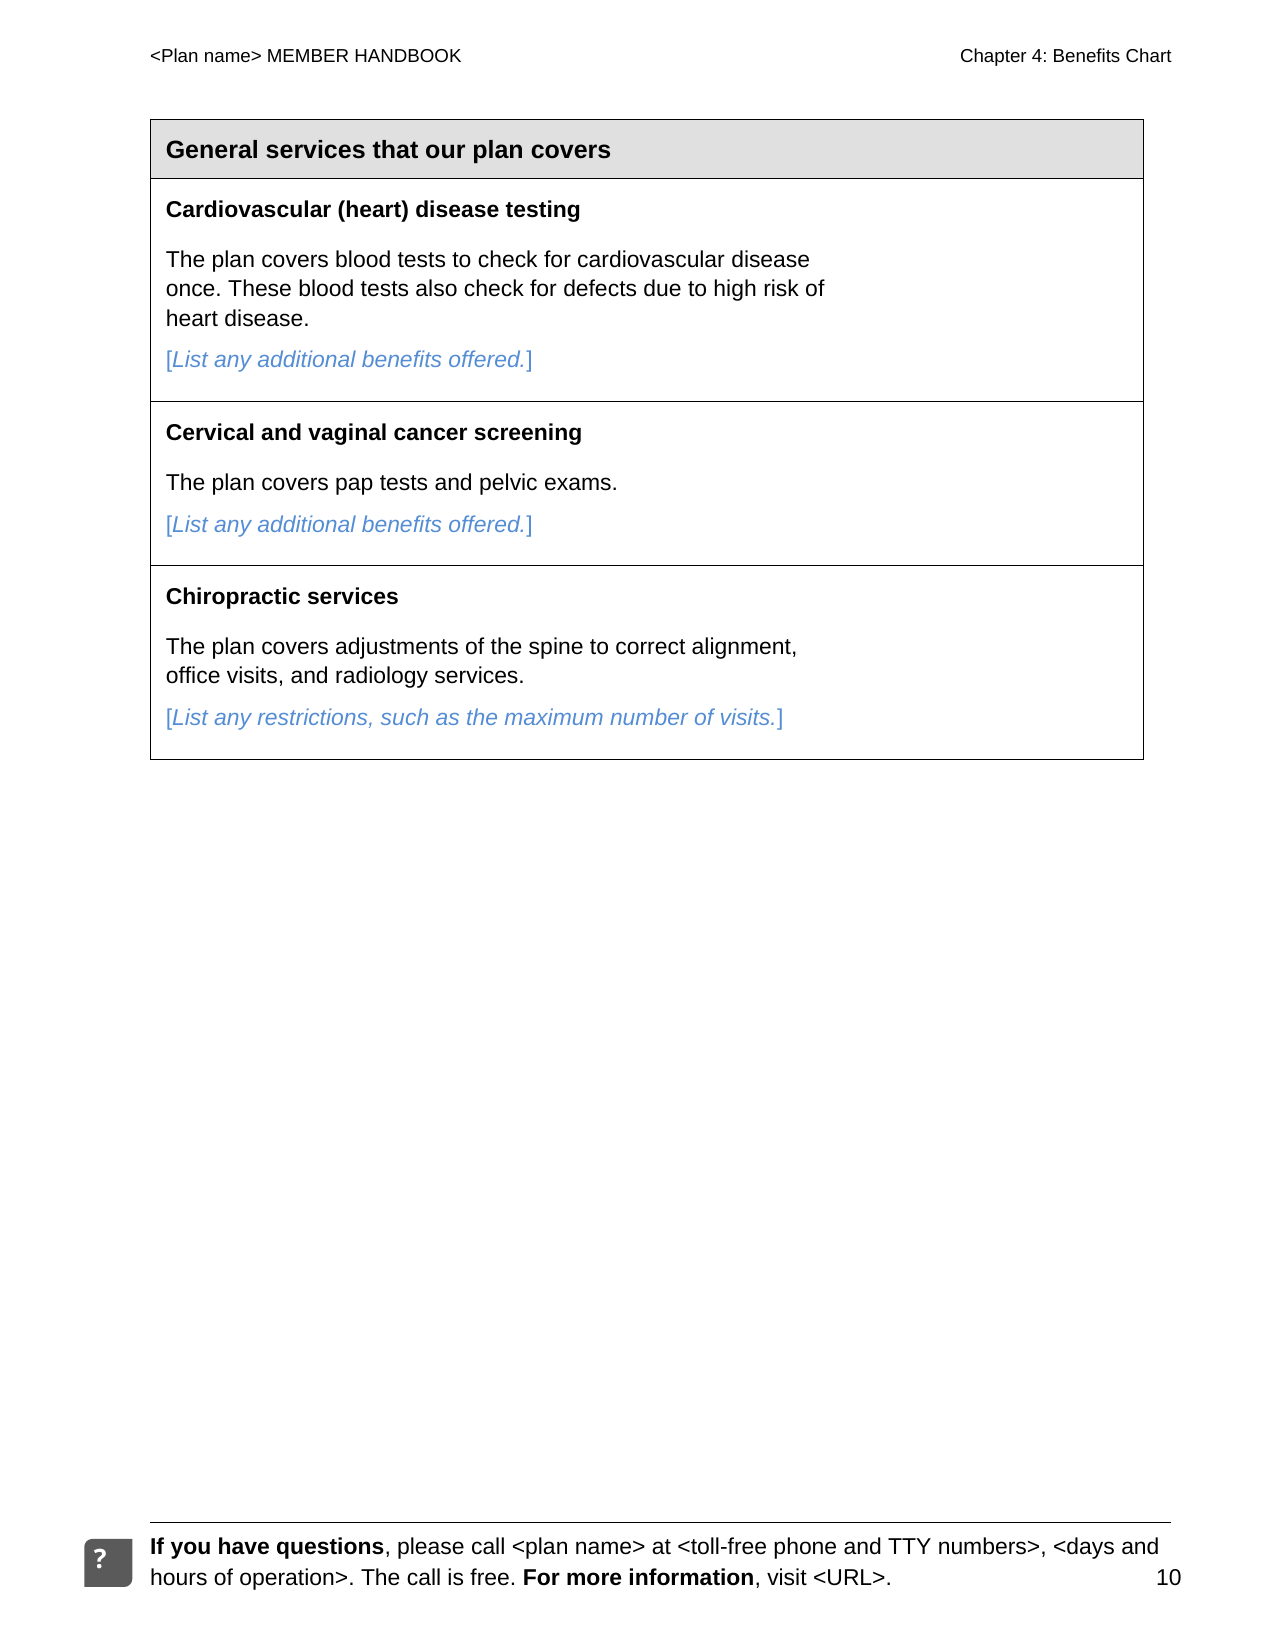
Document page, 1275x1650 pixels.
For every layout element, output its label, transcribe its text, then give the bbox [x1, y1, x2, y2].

table_cell [900, 179, 1143, 401]
table_cell Chiropractic services The plan covers adjustments of the spine to correct alignment, office visits, and radiology services. [List any restrictions, such as the maximum number of visits.] [151, 566, 900, 759]
table_cell [900, 402, 1143, 565]
table_header General services that our plan covers [151, 120, 900, 178]
table_header [900, 120, 1143, 178]
table_cell [900, 566, 1143, 759]
table_cell Cervical and vaginal cancer screening The plan covers pap tests and pelvic exams. [List any additional benefits offered.] [151, 402, 900, 565]
table_cell Cardiovascular (heart) disease testing The plan covers blood tests to check for cardiovascular disease once. These blood tests also check for defects due to high risk of heart disease. [List any additional benefits offered.] [151, 179, 900, 401]
